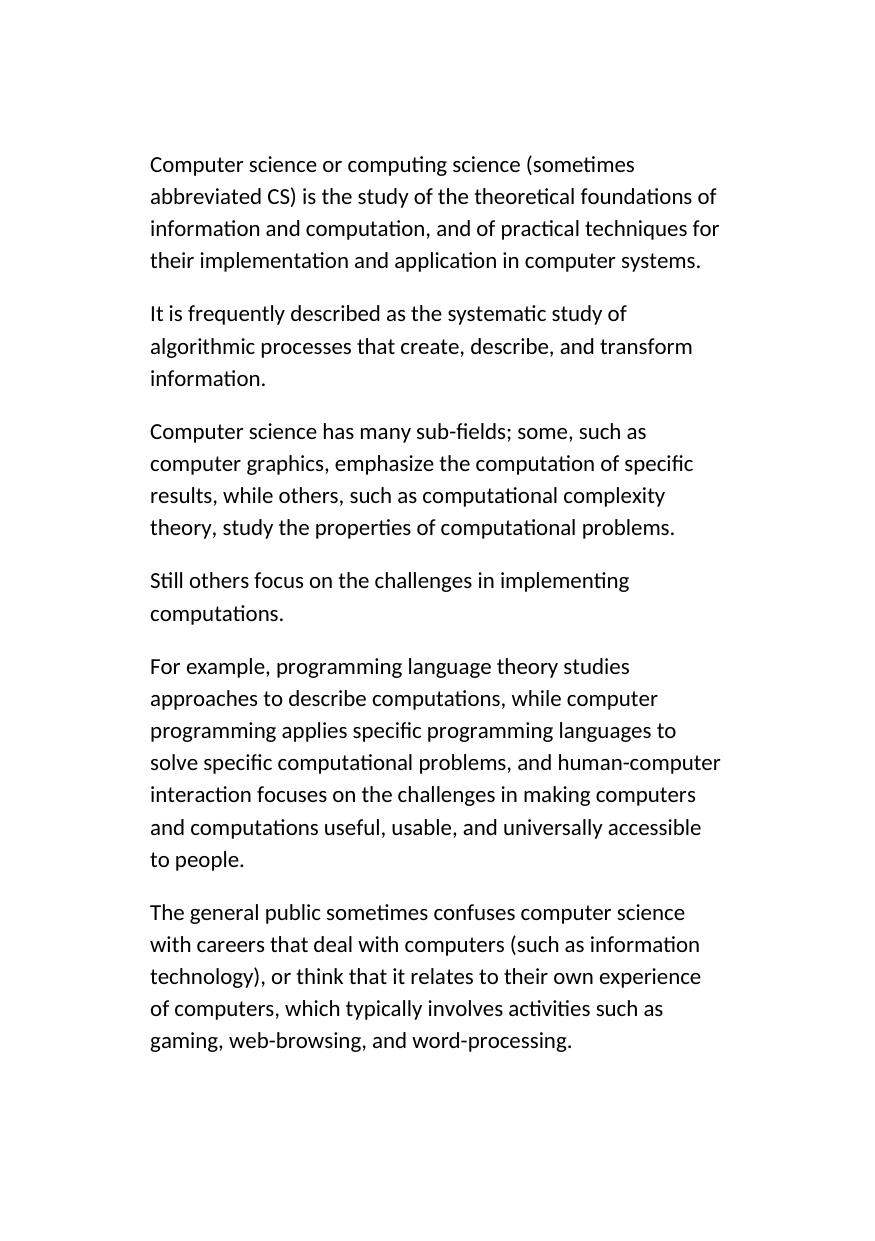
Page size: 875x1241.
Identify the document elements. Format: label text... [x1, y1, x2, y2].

text The general public sometimes confuses computer science with careers that deal with computers (such as information technology), or think that it relates to their own experience of computers, which typically involves activities such as gaming, web-browsing, and word-processing. [150, 898, 724, 1055]
text Computer science or computing science (sometimes abbreviated CS) is the study of the theoretical foundations of information and computation, and of practical techniques for their implementation and application in computer systems. [150, 150, 724, 274]
text Computer science has many sub-fields; some, such as computer graphics, emphasize the computation of specific results, while others, such as computational complexity theory, study the properties of computational problems. [150, 417, 724, 542]
text It is frequently described as the systematic study of algorithmic processes that create, describe, and transform information. [150, 299, 724, 392]
text Still others focus on the challenges in implementing computations. [150, 567, 724, 627]
text For example, programming language theory studies approaches to describe computations, while computer programming applies specific programming languages to solve specific computational problems, and human-computer interaction focuses on the challenges in making computers and computations useful, usable, and universally accessible to people. [150, 652, 724, 873]
